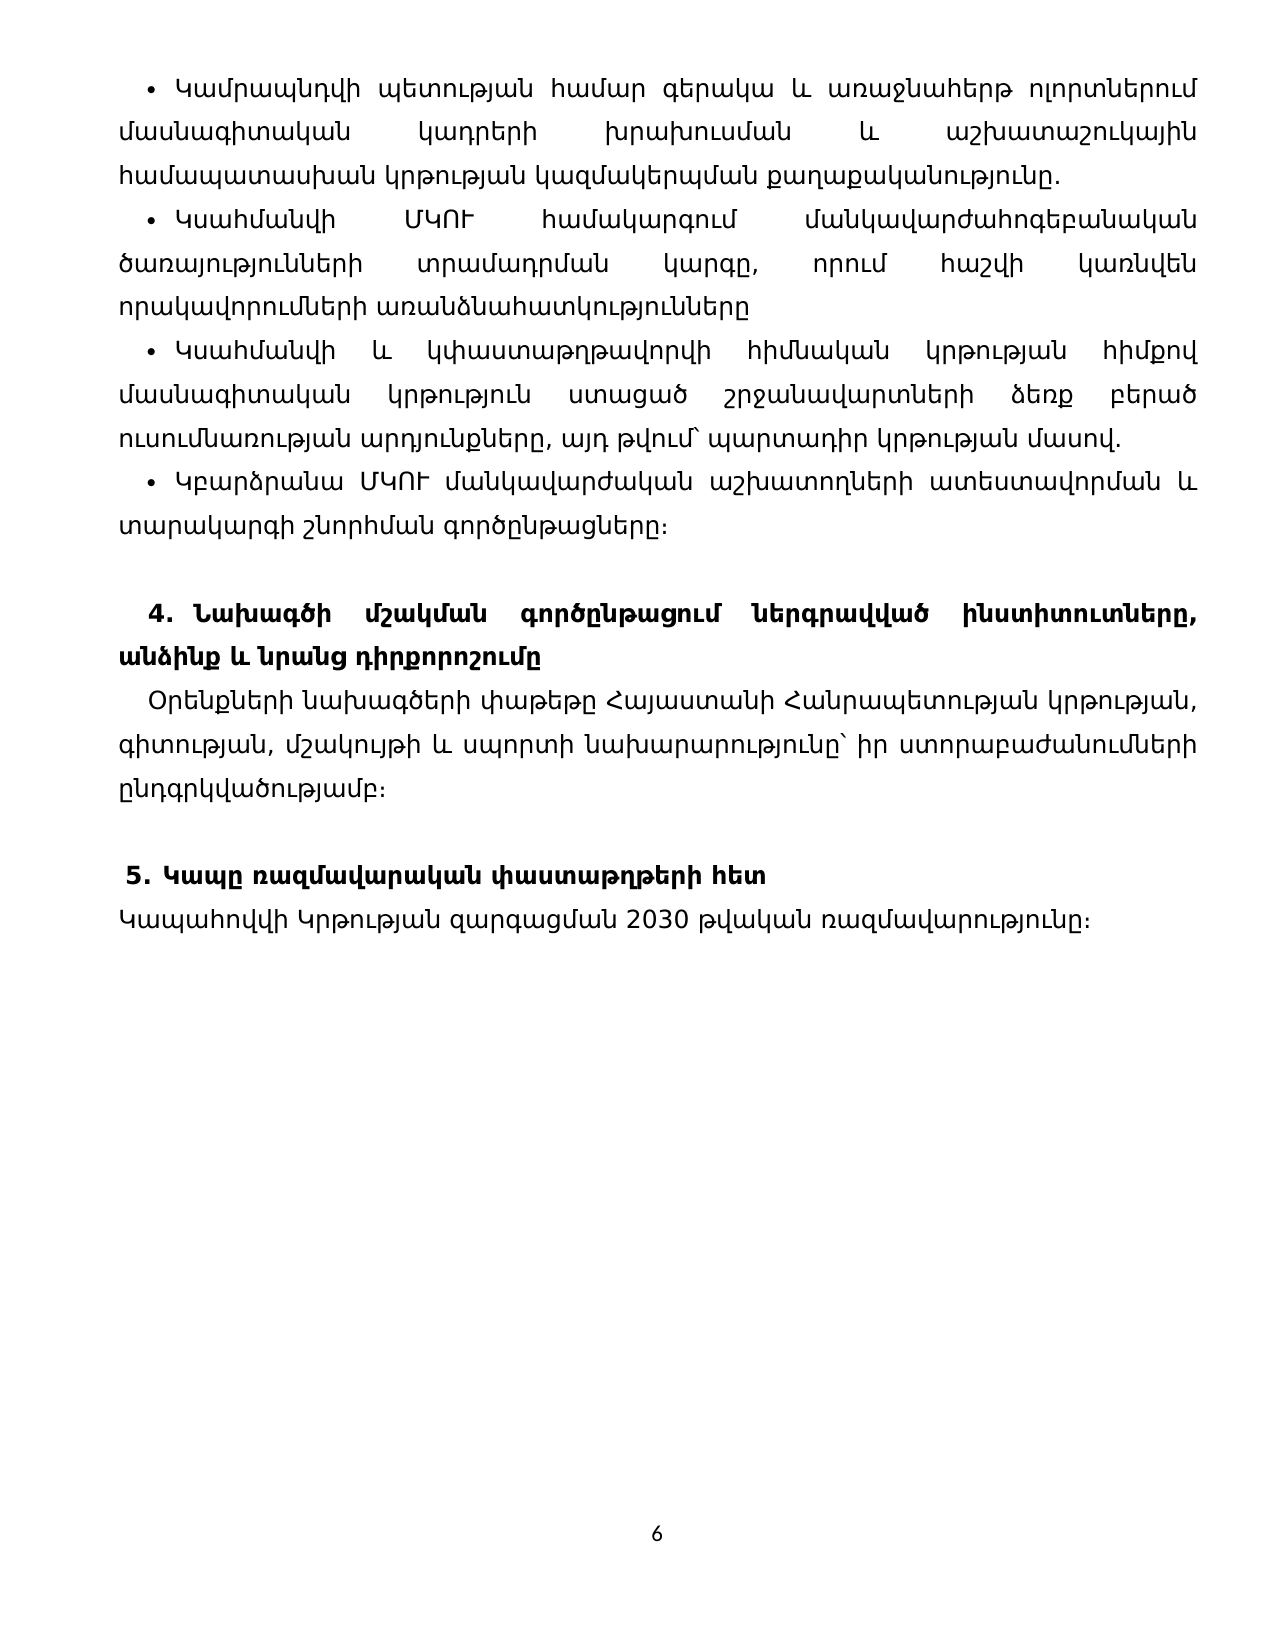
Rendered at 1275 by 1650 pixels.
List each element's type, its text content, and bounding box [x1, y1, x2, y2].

list Կսահմանվի ՄԿՈՒ համակարգում մանկավարժահոգեբանական ծառայությունների տրամադրման կարգը, որում հաշվի կառնվեն որակավորումների առանձնահատկությունները [118, 205, 1198, 322]
list Կբարձրանա ՄԿՈՒ մանկավարժական աշխատողների ատեստավորման և տարակարգի շնորհման գործընթացները։ [118, 468, 1198, 541]
list Կսահմանվի և կփաստաթղթավորվի հիմնական կրթության հիմքով մասնագիտական կրթություն ստացած շրջանավարտների ձեռք բերած ուսումնառության արդյունքները, այդ թվում՝ պարտադիր կրթության մասով. [118, 336, 1198, 453]
list Կապը ռազմավարական փաստաթղթերի հետ [125, 861, 1198, 891]
text Կապահովվի Կրթության զարգացման 2030 թվական ռազմավարությունը։ [118, 905, 1198, 934]
list Կամրապնդվի պետության համար գերակա և առաջնահերթ ոլորտներում մասնագիտական կադրերի խրախուսման և աշխատաշուկային համապատասխան կրթության կազմակերպման քաղաքականությունը. [118, 74, 1198, 191]
text Օրենքների նախագծերի փաթեթը Հայաստանի Հանրապետության կրթության, գիտության, մշակույթի և սպորտի նախարարությունը՝ իր ստորաբաժանումների ընդգրկվածությամբ։ [118, 686, 1198, 803]
list Նախագծի մշակման գործընթացում ներգրավված ինստիտուտները, անձինք և նրանց դիրքորոշումը [118, 599, 1198, 672]
